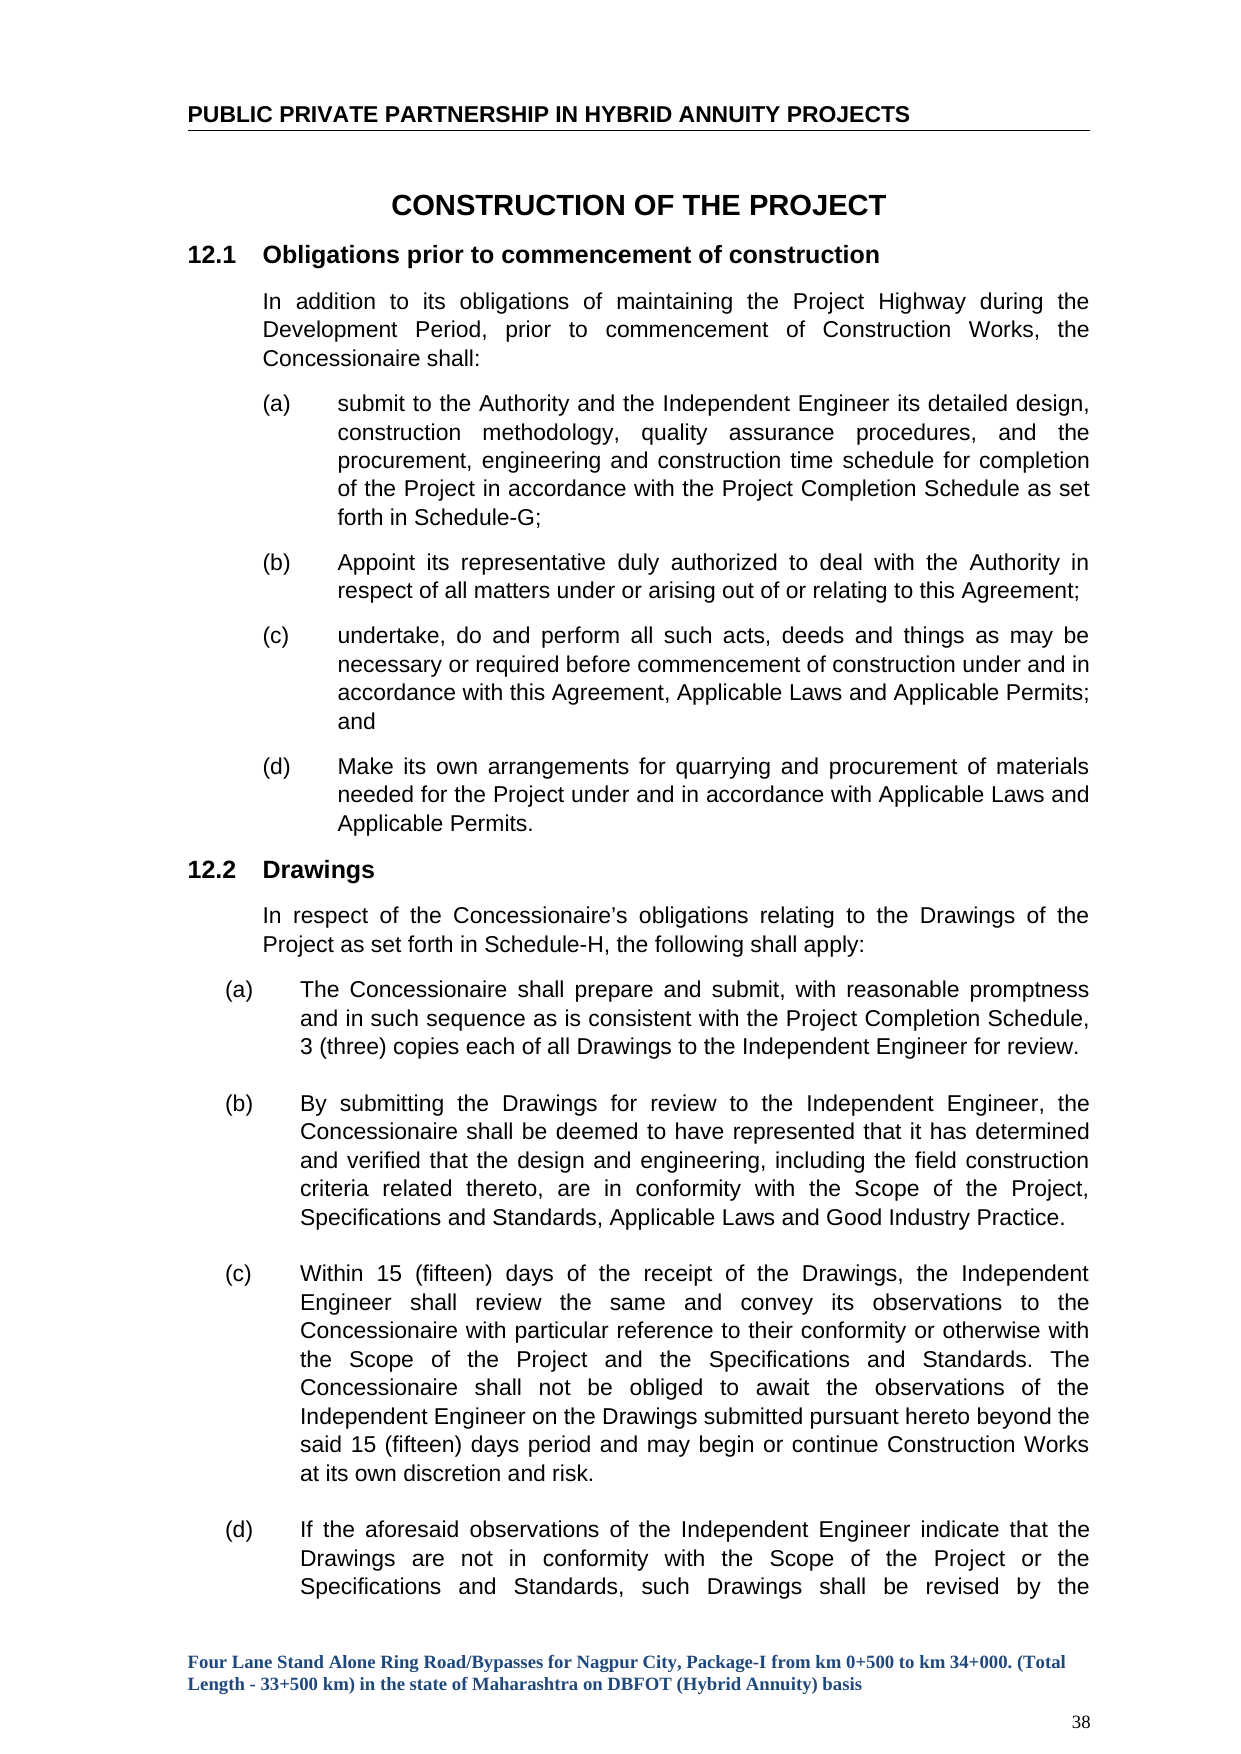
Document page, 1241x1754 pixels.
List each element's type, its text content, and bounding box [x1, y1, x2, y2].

text 12.1 Obligations prior to commencement of construction [187, 240, 1090, 269]
text (b) Appoint its representative duly authorized to deal with the Authority in respect of all matters under or arising out of or relating to this Agreement; [262, 549, 1090, 604]
text 12.2 Drawings [187, 855, 1090, 883]
text (d) Make its own arrangements for quarrying and procurement of materials needed for the Project under and in accordance with Applicable Laws and Applicable Permits. [262, 753, 1090, 836]
list By submitting the Drawings for review to the Independent Engineer, the Concessionaire shall be deemed to have represented that it has determined and verified that the design and engineering, including the field construction criteria related thereto, are in conformity with the Scope of the Project, Specifications and Standards, Applicable Laws and Good Industry Practice. [225, 1090, 1090, 1230]
text In addition to its obligations of maintaining the Project Highway during the Development Period, prior to commencement of Construction Works, the Concessionaire shall: [262, 288, 1090, 371]
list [225, 1516, 1090, 1599]
list Within 15 (fifteen) days of the receipt of the Drawings, the Independent Engineer shall review the same and convey its observations to the Concessionaire with particular reference to their conformity or otherwise with the Scope of the Project and the Specifications and Standards. The Concessionaire shall not be obliged to await the observations of the Independent Engineer on the Drawings submitted pursuant hereto beyond the said 15 (fifteen) days period and may begin or continue Construction Works at its own discretion and risk. [225, 1260, 1090, 1486]
list The Concessionaire shall prepare and submit, with reasonable promptness and in such sequence as is consistent with the Project Completion Schedule, 3 (three) copies each of all Drawings to the Independent Engineer for review. [225, 976, 1090, 1059]
text In respect of the Concessionaire’s obligations relating to the Drawings of the Project as set forth in Schedule-H, the following shall apply: [262, 902, 1090, 957]
text (c) undertake, do and perform all such acts, deeds and things as may be necessary or required before commencement of construction under and in accordance with this Agreement, Applicable Laws and Applicable Permits; and [262, 622, 1090, 734]
text (a) submit to the Authority and the Independent Engineer its detailed design, construction methodology, quality assurance procedures, and the procurement, engineering and construction time schedule for completion of the Project in accordance with the Project Completion Schedule as set forth in Schedule-G; [262, 390, 1090, 530]
text CONSTRUCTION OF THE PROJECT [187, 187, 1090, 221]
